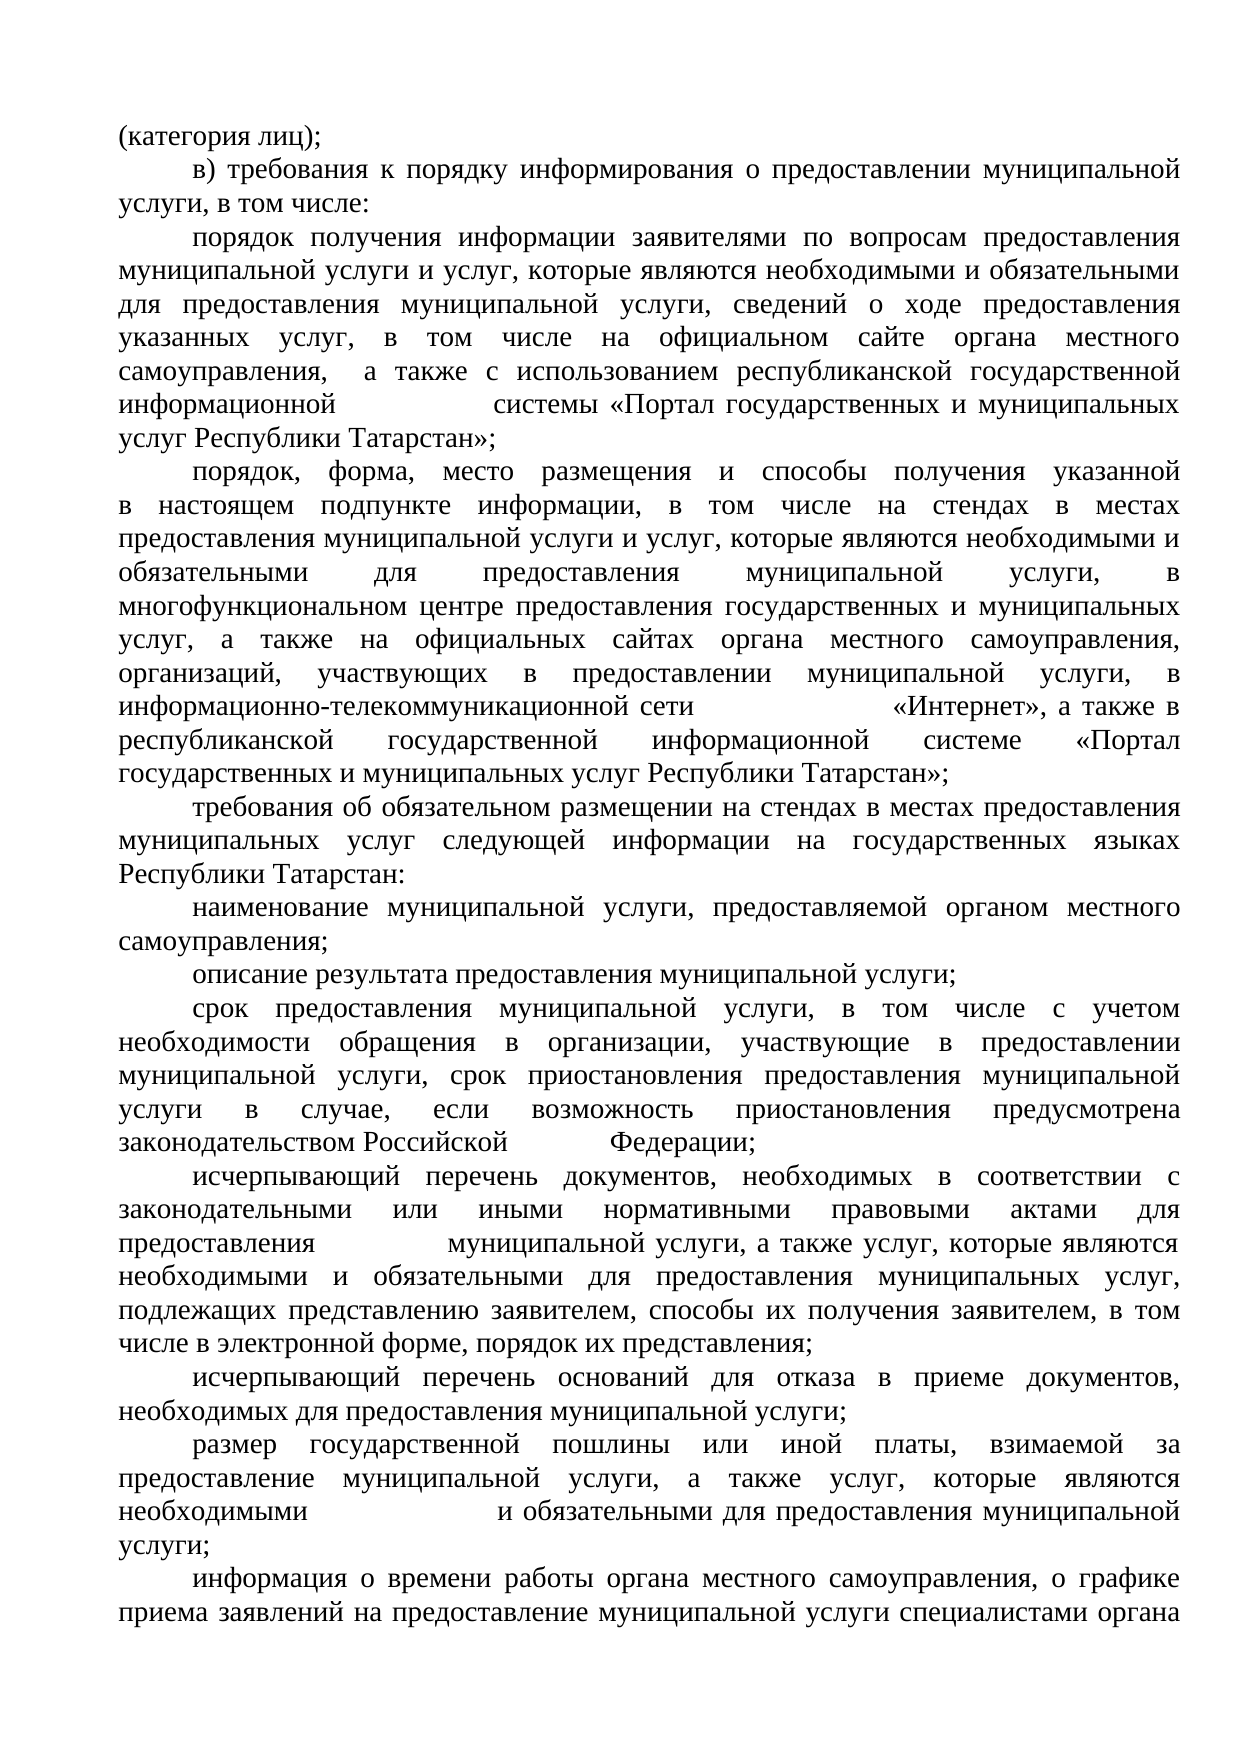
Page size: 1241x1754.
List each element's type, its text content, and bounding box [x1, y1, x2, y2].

text исчерпывающий перечень документов, необходимых в соответствии с законодательными или иными нормативными правовыми актами для предоставления муниципальной услуги, а также услуг, которые являются необходимыми и обязательными для предоставления муниципальных услуг, подлежащих представлению заявителем, способы их получения заявителем, в том числе в электронной форме, порядок их представления; [118, 1158, 1181, 1359]
text наименование муниципальной услуги, предоставляемой органом местного самоуправления; [118, 889, 1181, 957]
text порядок, форма, место размещения и способы получения указанной в настоящем подпункте информации, в том числе на стендах в местах предоставления муниципальной услуги и услуг, которые являются необходимыми и обязательными для предоставления муниципальной услуги, в многофункциональном центре предоставления государственных и муниципальных услуг, а также на официальных сайтах органа местного самоуправления, организаций, участвующих в предоставлении муниципальной услуги, в информационно-телекоммуникационной сети «Интернет», а также в республиканской государственной информационной системе «Портал государственных и муниципальных услуг Республики Татарстан»; [118, 453, 1181, 789]
text порядок получения информации заявителями по вопросам предоставления муниципальной услуги и услуг, которые являются необходимыми и обязательными для предоставления муниципальной услуги, сведений о ходе предоставления указанных услуг, в том числе на официальном сайте органа местного самоуправления, а также с использованием республиканской государственной информационной системы «Портал государственных и муниципальных услуг Республики Татарстан»; [118, 219, 1181, 453]
text исчерпывающий перечень оснований для отказа в приеме документов, необходимых для предоставления муниципальной услуги; [118, 1359, 1181, 1426]
text требования об обязательном размещении на стендах в местах предоставления муниципальных услуг следующей информации на государственных языках Республики Татарстан: [118, 789, 1181, 889]
text размер государственной пошлины или иной платы, взимаемой за предоставление муниципальной услуги, а также услуг, которые являются необходимыми и обязательными для предоставления муниципальной услуги; [118, 1426, 1181, 1560]
text описание результата предоставления муниципальной услуги; [118, 957, 1181, 990]
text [118, 1560, 1181, 1627]
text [118, 118, 1181, 152]
text срок предоставления муниципальной услуги, в том числе с учетом необходимости обращения в организации, участвующие в предоставлении муниципальной услуги, срок приостановления предоставления муниципальной услуги в случае, если возможность приостановления предусмотрена законодательством Российской Федерации; [118, 990, 1181, 1158]
text в) требования к порядку информирования о предоставлении муниципальной услуги, в том числе: [118, 152, 1181, 219]
